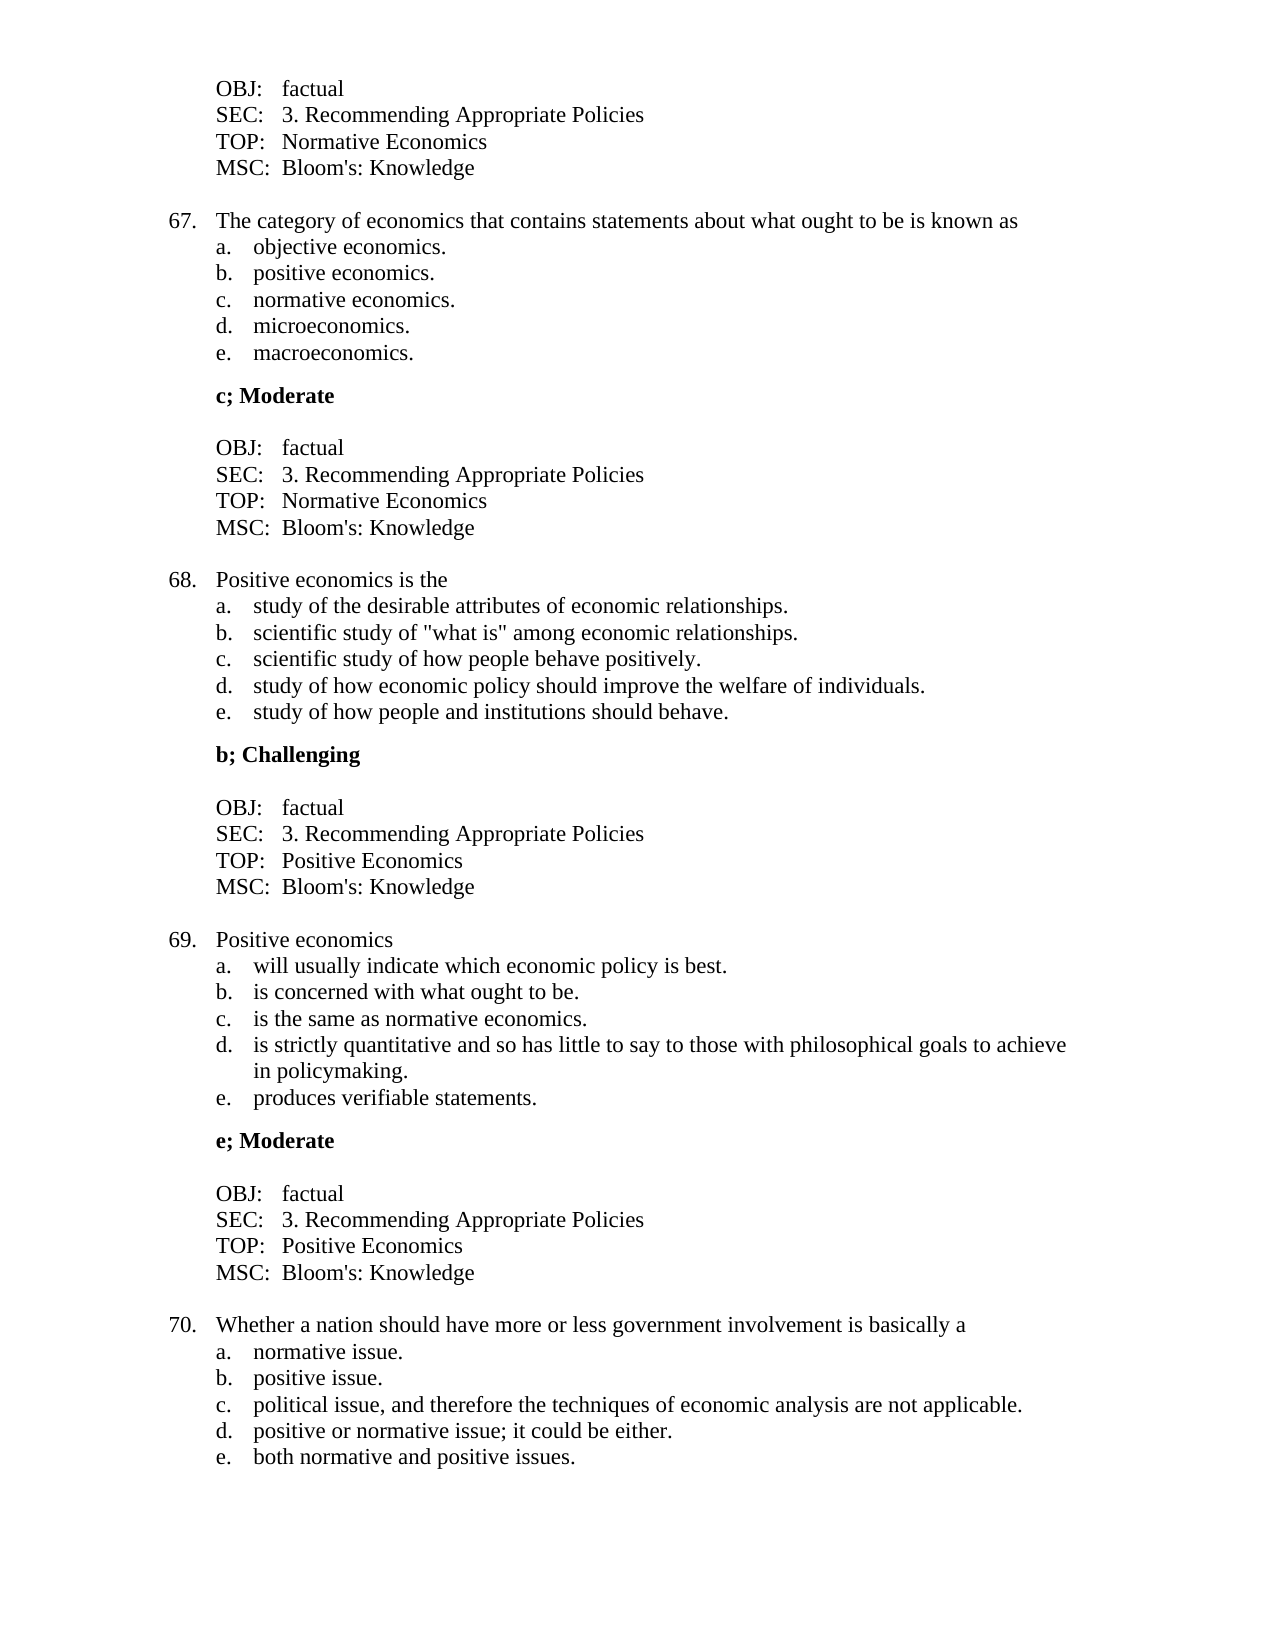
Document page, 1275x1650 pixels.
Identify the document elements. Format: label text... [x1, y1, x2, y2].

text OBJ: factual [216, 794, 1162, 820]
text 70. Whether a nation should have more or less government involvement is basically a [150, 1312, 1162, 1338]
table_cell is the same as normative economics. [249, 1005, 1092, 1031]
text MSC: Bloom's: Knowledge [216, 154, 1162, 180]
table_header a. [211, 233, 248, 259]
table_cell is strictly quantitative and so has little to say to those with philosophical goals to achieve in policymaking. [249, 1031, 1092, 1084]
table_cell political issue, and therefore the techniques of economic analysis are not applicable. [249, 1391, 1092, 1417]
text SEC: 3. Recommending Appropriate Policies [216, 1206, 1162, 1232]
text OBJ: factual [216, 1180, 1162, 1206]
text c; Moderate [216, 382, 1162, 408]
table_header a. [211, 952, 248, 978]
text 68. Positive economics is the [150, 566, 1162, 593]
table_cell macroeconomics. [249, 339, 1092, 365]
text b; Challenging [216, 741, 1162, 768]
table_cell scientific study of "what is" among economic relationships. [249, 619, 1092, 645]
table_cell d. [211, 1031, 248, 1084]
text TOP: Positive Economics [216, 847, 1162, 873]
table_cell e. [211, 339, 248, 365]
table_cell is concerned with what ought to be. [249, 979, 1092, 1005]
text OBJ: factual [216, 434, 1162, 461]
table_cell b. [211, 260, 248, 286]
table_cell c. [211, 1391, 248, 1417]
text SEC: 3. Recommending Appropriate Policies [216, 820, 1162, 847]
table_cell b. [211, 1364, 248, 1391]
text OBJ: factual [216, 75, 1162, 101]
table_cell c. [211, 286, 248, 312]
table_cell d. [211, 672, 248, 698]
table_header normative issue. [249, 1338, 1092, 1364]
table_header will usually indicate which economic policy is best. [249, 952, 1092, 978]
text 69. Positive economics [150, 926, 1162, 952]
table_cell e. [211, 698, 248, 724]
table_cell d. [211, 312, 248, 338]
table_cell b. [211, 979, 248, 1005]
table_cell positive or normative issue; it could be either. [249, 1417, 1092, 1443]
table_cell scientific study of how people behave positively. [249, 645, 1092, 672]
text SEC: 3. Recommending Appropriate Policies [216, 461, 1162, 487]
table_cell positive economics. [249, 260, 1092, 286]
table_cell study of how people and institutions should behave. [249, 698, 1092, 724]
table_cell both normative and positive issues. [249, 1443, 1092, 1470]
table_cell e. [211, 1084, 248, 1110]
table_header objective economics. [249, 233, 1092, 259]
table_cell microeconomics. [249, 312, 1092, 338]
table_cell d. [211, 1417, 248, 1443]
text 67. The category of economics that contains statements about what ought to be is known as [150, 207, 1162, 233]
table_cell c. [211, 1005, 248, 1031]
text MSC: Bloom's: Knowledge [216, 513, 1162, 540]
table_cell positive issue. [249, 1364, 1092, 1391]
text TOP: Normative Economics [216, 487, 1162, 513]
table_cell e. [211, 1443, 248, 1470]
text SEC: 3. Recommending Appropriate Policies [216, 101, 1162, 128]
text TOP: Positive Economics [216, 1232, 1162, 1259]
table_cell b. [211, 619, 248, 645]
table_header study of the desirable attributes of economic relationships. [249, 593, 1092, 619]
table_cell study of how economic policy should improve the welfare of individuals. [249, 672, 1092, 698]
table_cell c. [211, 645, 248, 672]
table_header a. [211, 1338, 248, 1364]
text TOP: Normative Economics [216, 128, 1162, 154]
text e; Moderate [216, 1127, 1162, 1153]
table_header a. [211, 593, 248, 619]
text MSC: Bloom's: Knowledge [216, 1259, 1162, 1285]
table_cell produces verifiable statements. [249, 1084, 1092, 1110]
table_cell normative economics. [249, 286, 1092, 312]
text MSC: Bloom's: Knowledge [216, 873, 1162, 899]
